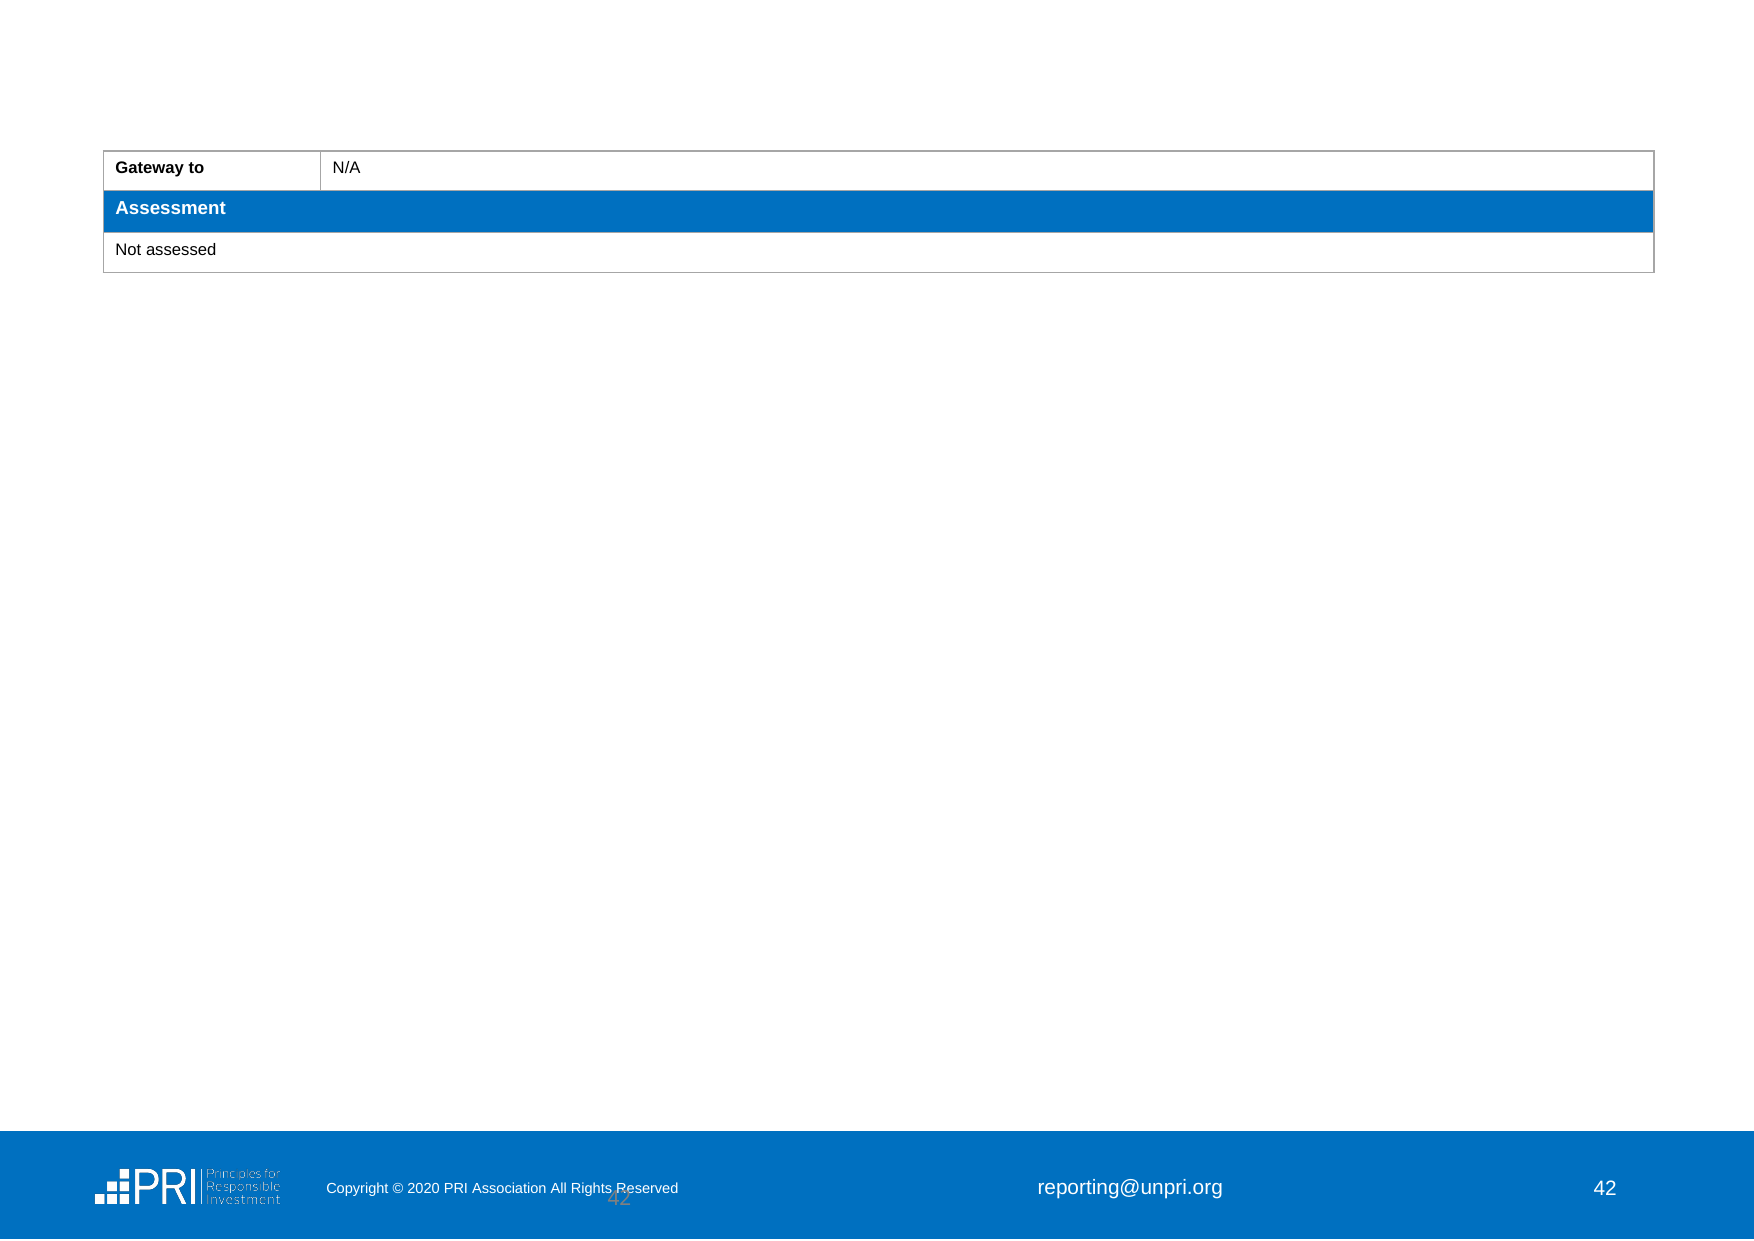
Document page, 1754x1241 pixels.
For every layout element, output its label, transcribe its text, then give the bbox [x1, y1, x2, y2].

picture [92, 1166, 282, 1207]
table_cell Gateway to [104, 152, 320, 190]
table_cell N/A [321, 152, 1653, 190]
table_cell Not assessed [104, 233, 1653, 271]
table_cell Assessment [104, 191, 1653, 232]
